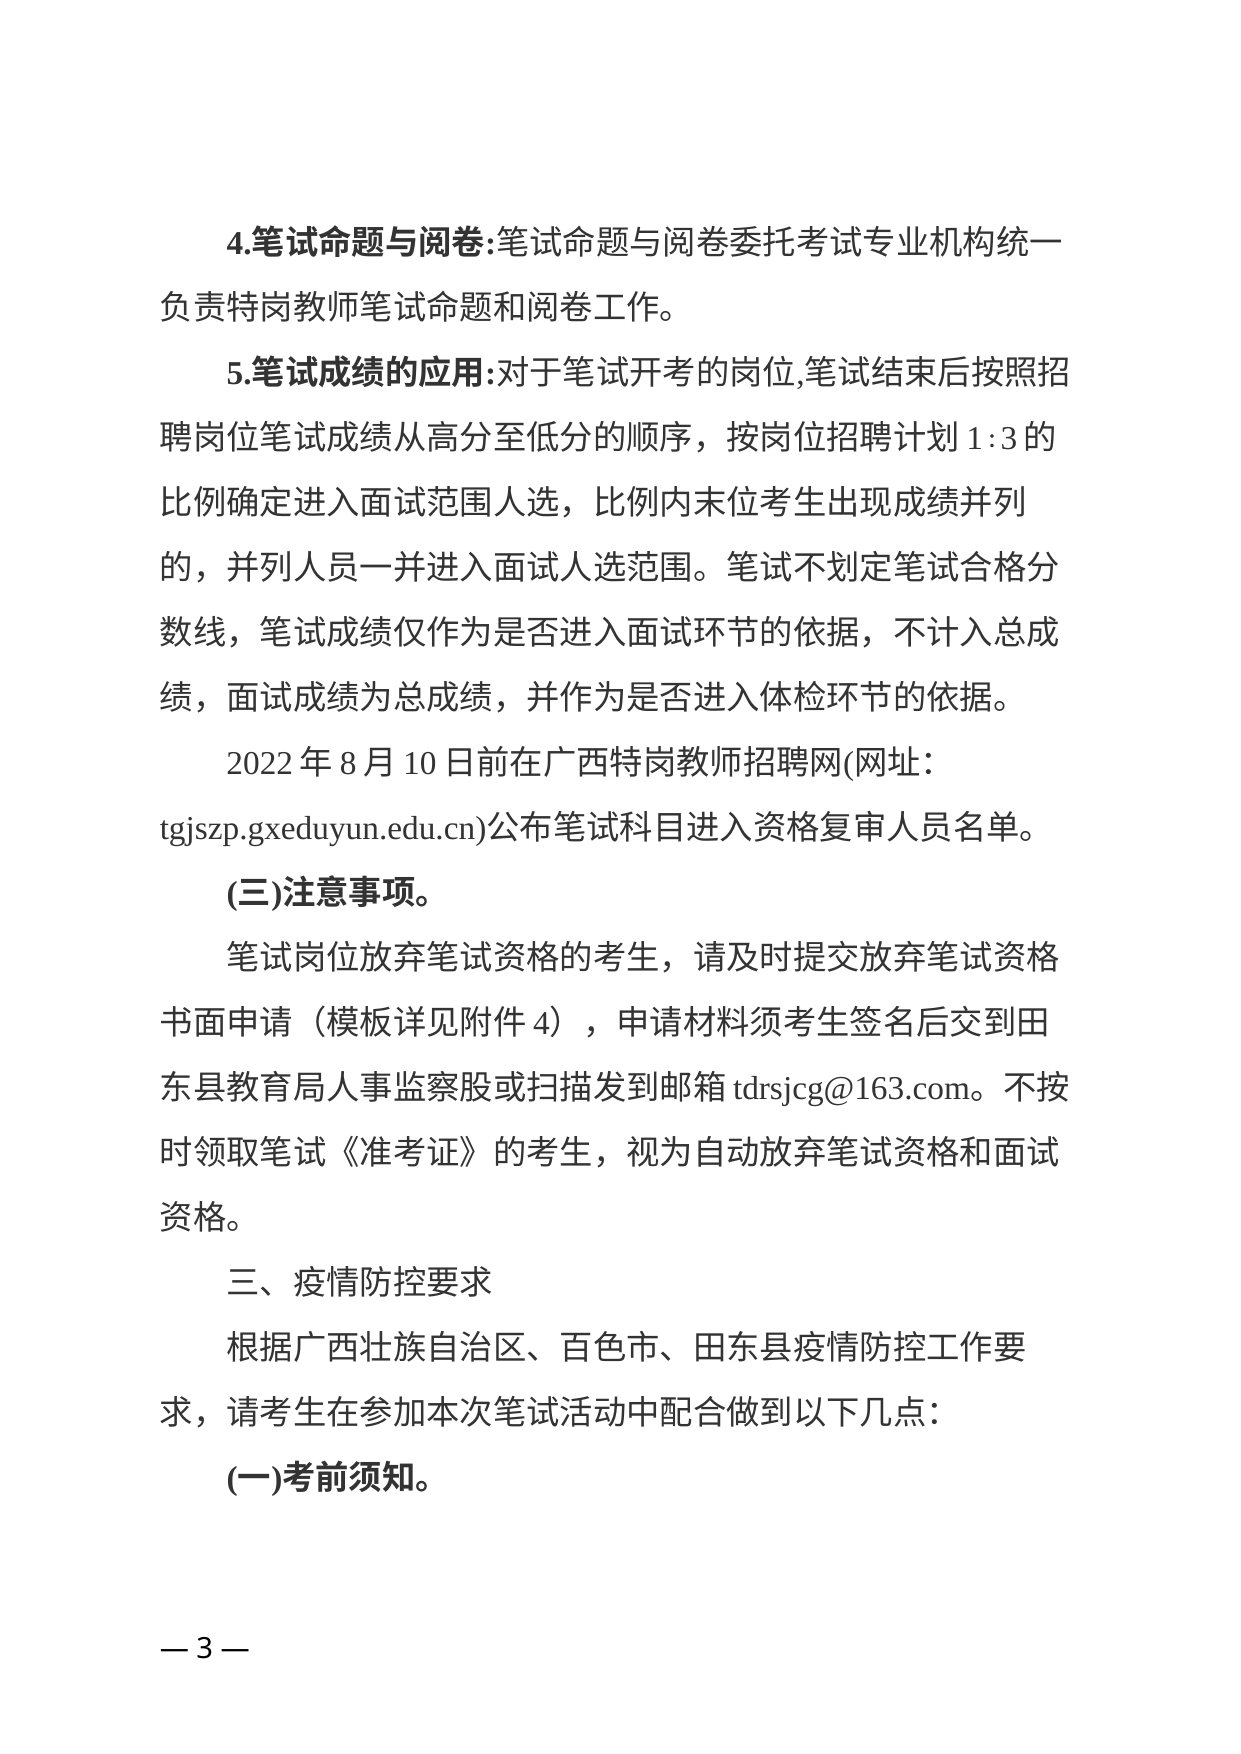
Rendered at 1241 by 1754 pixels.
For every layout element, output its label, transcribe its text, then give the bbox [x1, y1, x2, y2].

text 2022年8月10日前在广西特岗教师招聘网(网址：tgjszp.gxeduyun.edu.cn)公布笔试科目进入资格复审人员名单。 [159, 728, 1081, 858]
text 三、疫情防控要求 [159, 1248, 1081, 1313]
text 5.笔试成绩的应用:对于笔试开考的岗位,笔试结束后按照招聘岗位笔试成绩从高分至低分的顺序，按岗位招聘计划1∶3的比例确定进入面试范围人选，比例内末位考生出现成绩并列的，并列人员一并进入面试人选范围。笔试不划定笔试合格分数线，笔试成绩仅作为是否进入面试环节的依据，不计入总成绩，面试成绩为总成绩，并作为是否进入体检环节的依据。 [159, 338, 1081, 728]
text 4.笔试命题与阅卷:笔试命题与阅卷委托考试专业机构统一负责特岗教师笔试命题和阅卷工作。 [159, 208, 1081, 338]
text (三)注意事项。 [159, 858, 1081, 923]
text 笔试岗位放弃笔试资格的考生，请及时提交放弃笔试资格书面申请（模板详见附件4），申请材料须考生签名后交到田东县教育局人事监察股或扫描发到邮箱tdrsjcg@163.com。不按时领取笔试《准考证》的考生，视为自动放弃笔试资格和面试资格。 [159, 923, 1081, 1248]
text (一)考前须知。 [159, 1443, 1081, 1508]
text 根据广西壮族自治区、百色市、田东县疫情防控工作要求，请考生在参加本次笔试活动中配合做到以下几点： [159, 1313, 1081, 1443]
